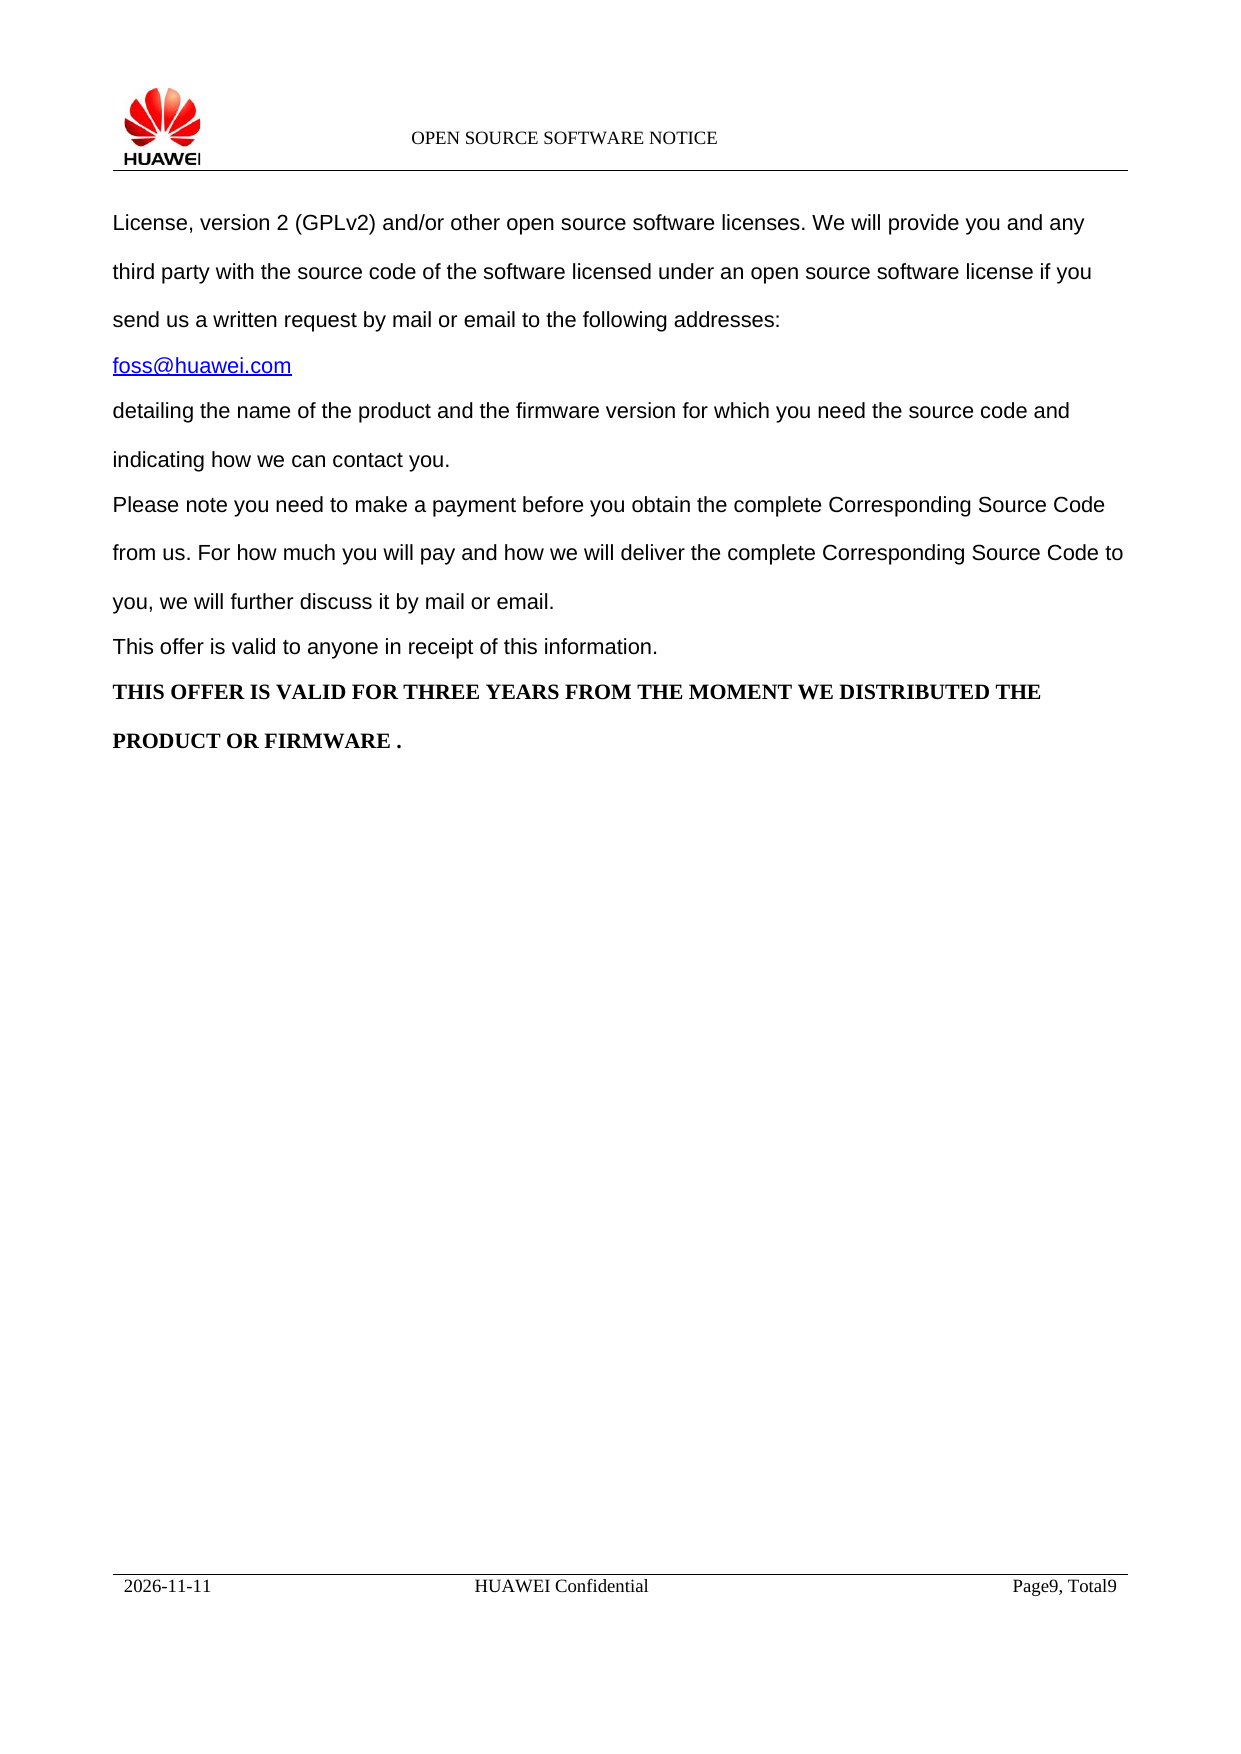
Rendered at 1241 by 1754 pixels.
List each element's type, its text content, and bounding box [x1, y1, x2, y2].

picture [124, 88, 201, 165]
text This offer is valid for three years from the moment we distributed the product or firmware . [112, 676, 1128, 757]
text This offer is valid to anyone in receipt of this information. [112, 631, 1128, 663]
text foss@huawei.com [112, 349, 1128, 381]
text Please note you need to make a payment before you obtain the complete Corresponding Source Code from us. For how much you will pay and how we will deliver the complete Corresponding Source Code to you, we will further discuss it by mail or email. [112, 488, 1128, 618]
text detailing the name of the product and the firmware version for which you need the source code and indicating how we can contact you. [112, 394, 1128, 475]
